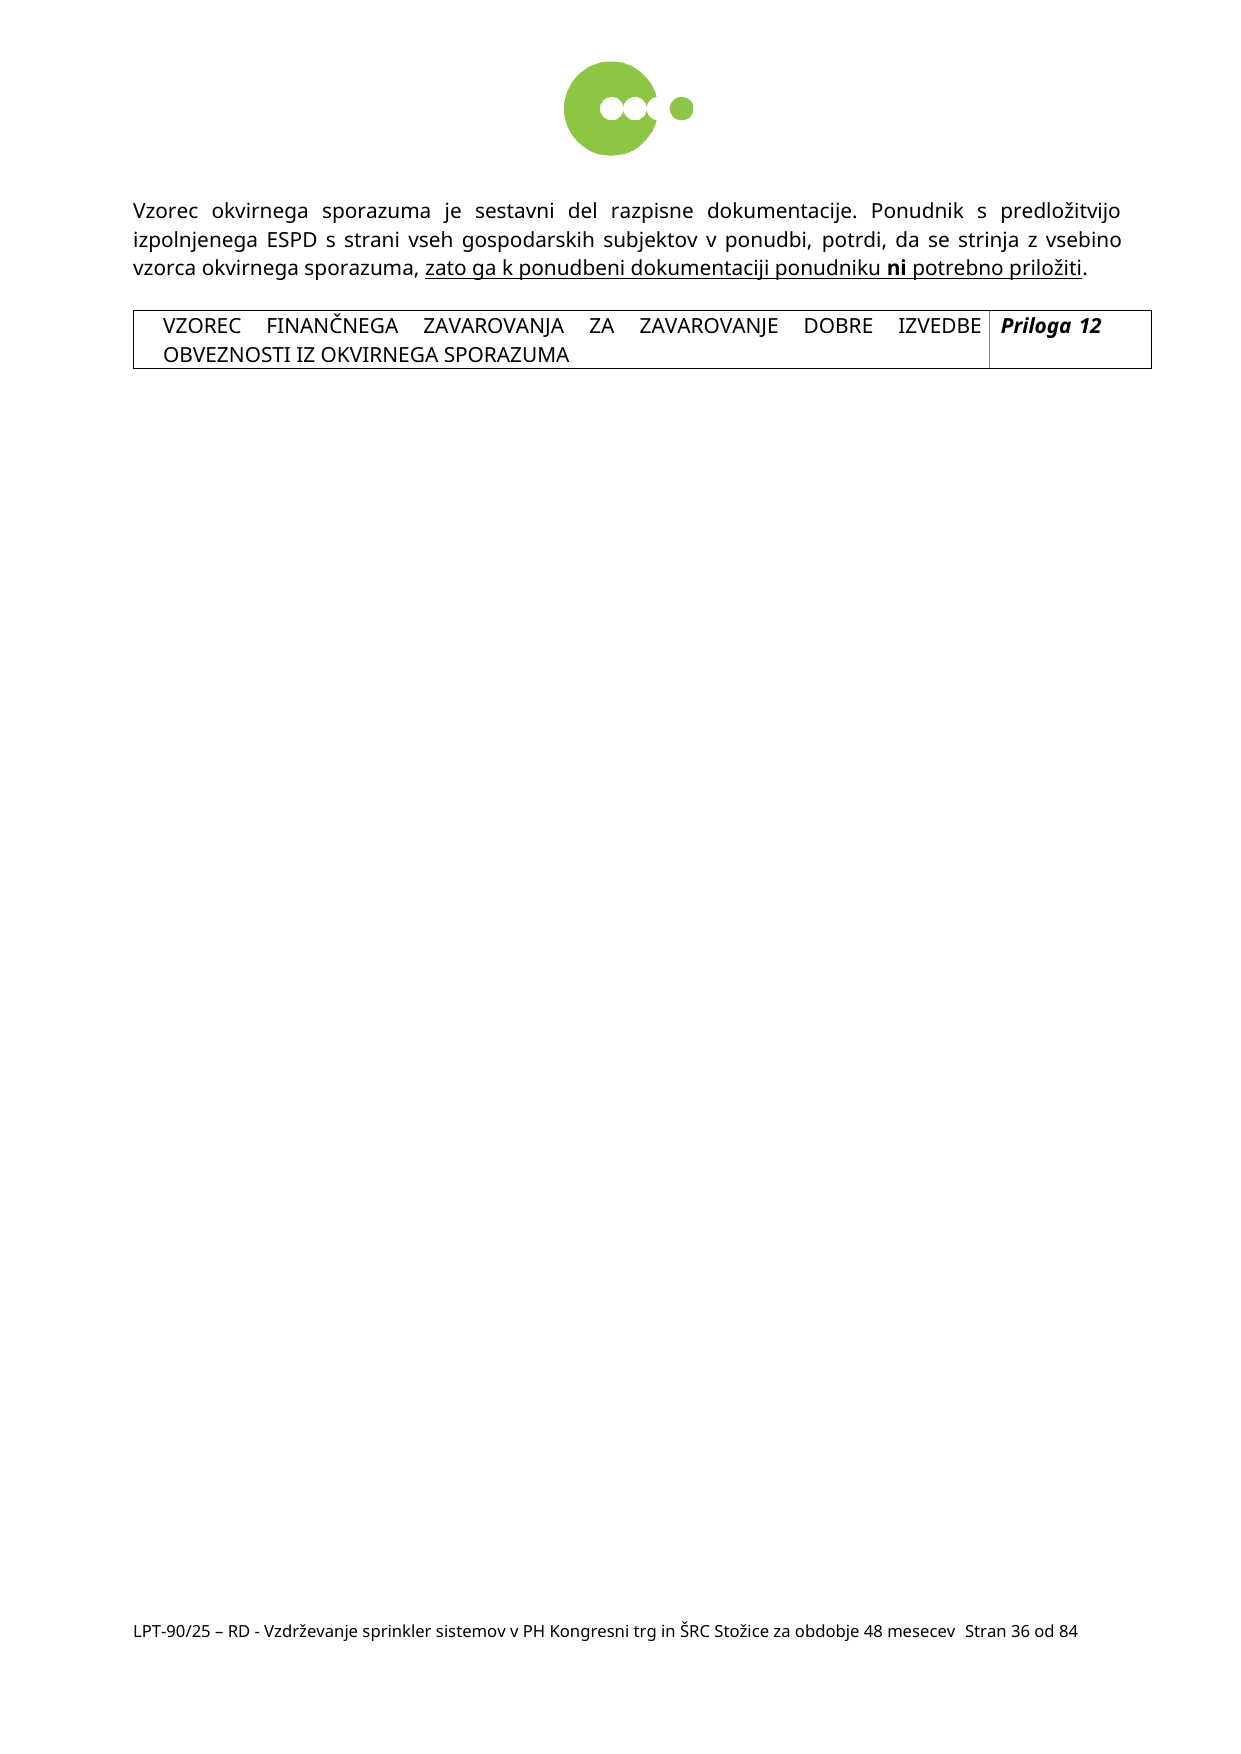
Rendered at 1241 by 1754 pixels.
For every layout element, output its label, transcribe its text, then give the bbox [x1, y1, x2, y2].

table_header [134, 311, 156, 368]
table_header Priloga [990, 311, 1078, 368]
table_header 12 [1078, 311, 1151, 368]
table_header VZOREC FINANČNEGA ZAVAROVANJA ZA ZAVAROVANJE DOBRE IZVEDBE OBVEZNOSTI IZ OKVIRNEGA SPORAZUMA [156, 311, 989, 368]
text Vzorec okvirnega sporazuma je sestavni del razpisne dokumentacije. Ponudnik s predložitvijo izpolnjenega ESPD s strani vseh gospodarskih subjektov v ponudbi, potrdi, da se strinja z vsebino vzorca okvirnega sporazuma, zato ga k ponudbeni dokumentaciji ponudniku ni potrebno priložiti. [133, 197, 1122, 282]
